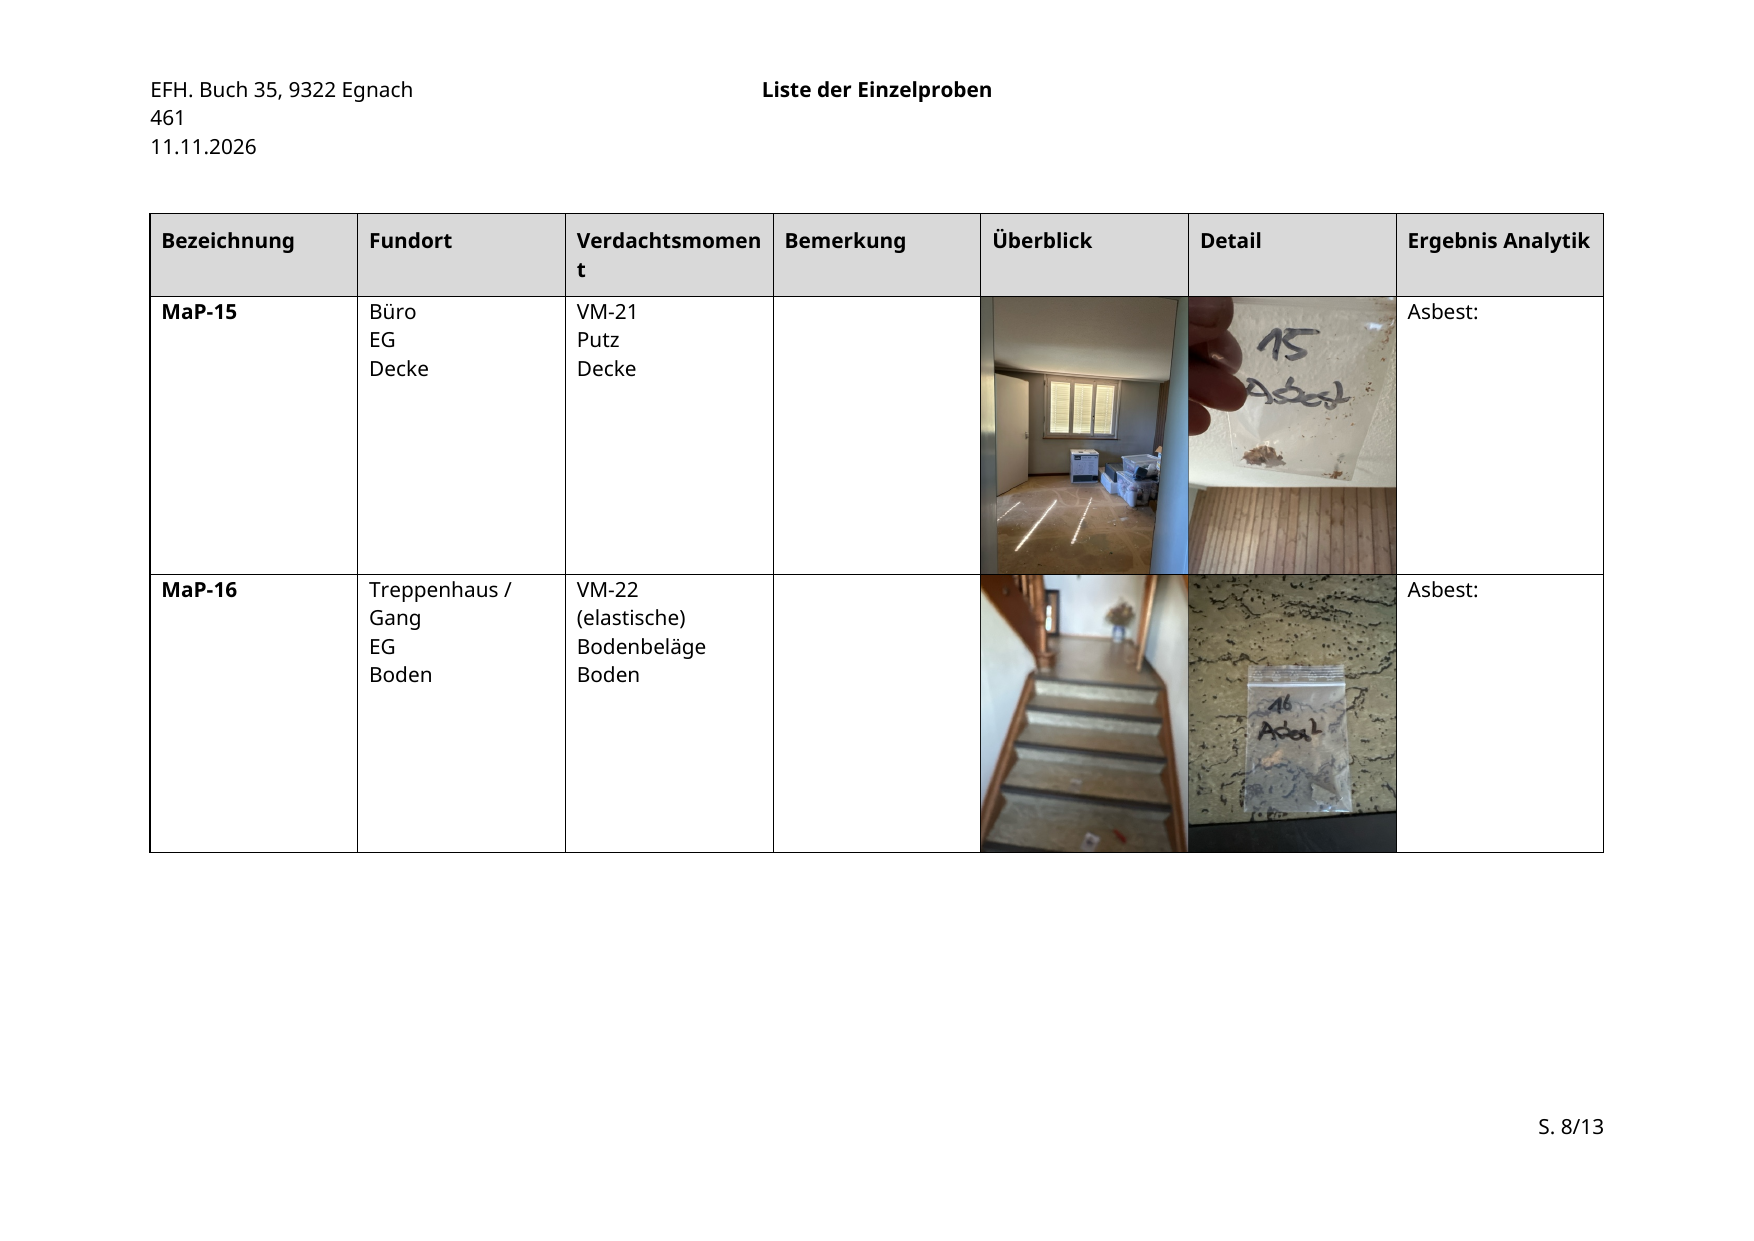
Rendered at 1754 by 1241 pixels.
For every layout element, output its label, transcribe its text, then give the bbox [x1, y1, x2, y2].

picture [980, 575, 1397, 852]
table_cell [774, 297, 980, 574]
table_cell MaP-15 [151, 297, 357, 574]
table_cell VM-21 Putz Decke [566, 297, 773, 574]
table_cell Asbest: [1397, 297, 1603, 574]
table_header Bemerkung [774, 214, 980, 296]
table_cell Treppenhaus / Gang EG Boden [358, 575, 565, 852]
table_header Ergebnis Analytik [1397, 214, 1603, 296]
table_cell [774, 575, 980, 852]
table_cell MaP-16 [151, 575, 357, 852]
table_header Fundort [358, 214, 565, 296]
table_header Bezeichnung [151, 214, 357, 296]
table_header Überblick [981, 214, 1188, 296]
table_cell VM-22 (elastische) Bodenbeläge Boden [566, 575, 773, 852]
table_cell Büro EG Decke [358, 297, 565, 574]
table_cell Asbest: [1397, 575, 1603, 852]
table_header Verdachtsmoment [566, 214, 773, 296]
picture [980, 297, 1397, 574]
table_header Detail [1189, 214, 1396, 296]
